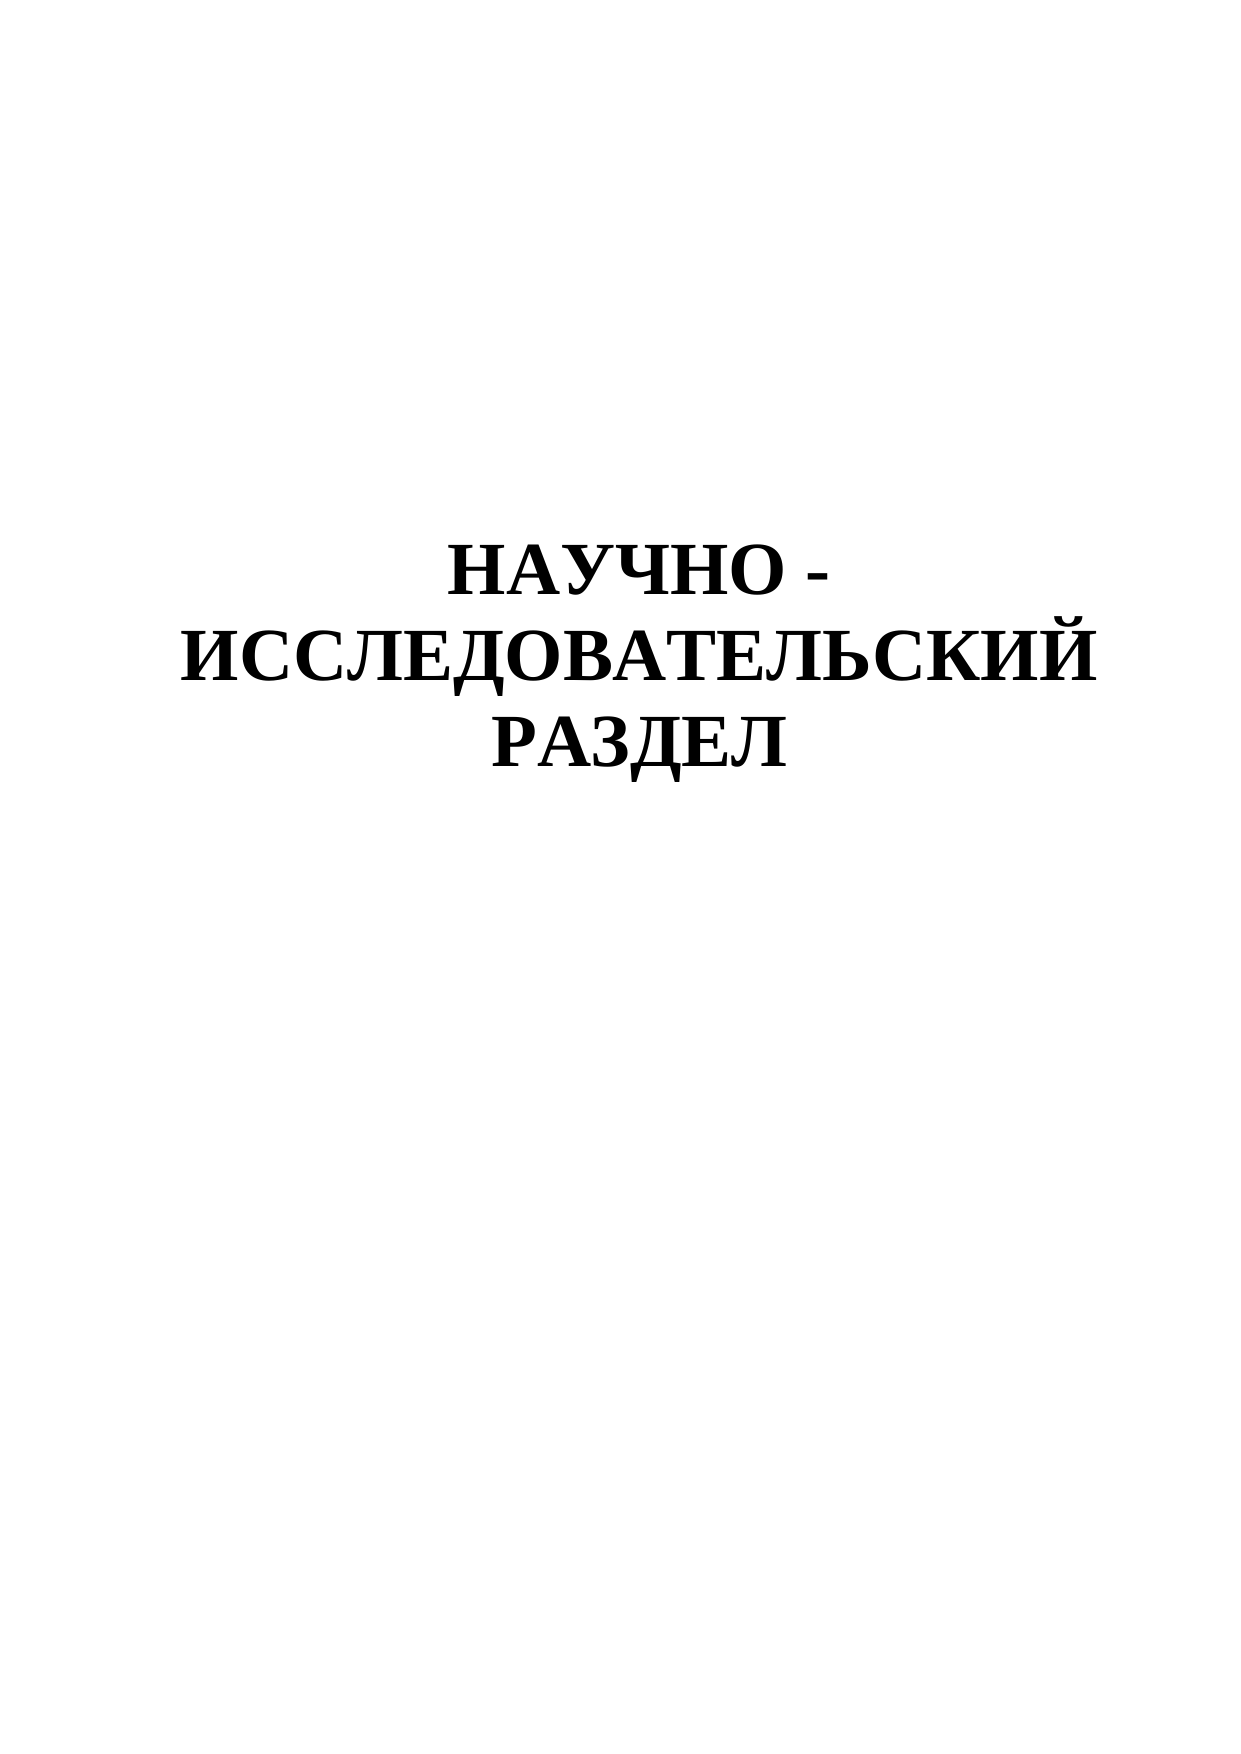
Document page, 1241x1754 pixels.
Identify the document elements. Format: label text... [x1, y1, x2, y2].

text НАУЧНО - ИССЛЕДОВАТЕЛЬСКИЙ РАЗДЕЛ [112, 525, 1166, 783]
